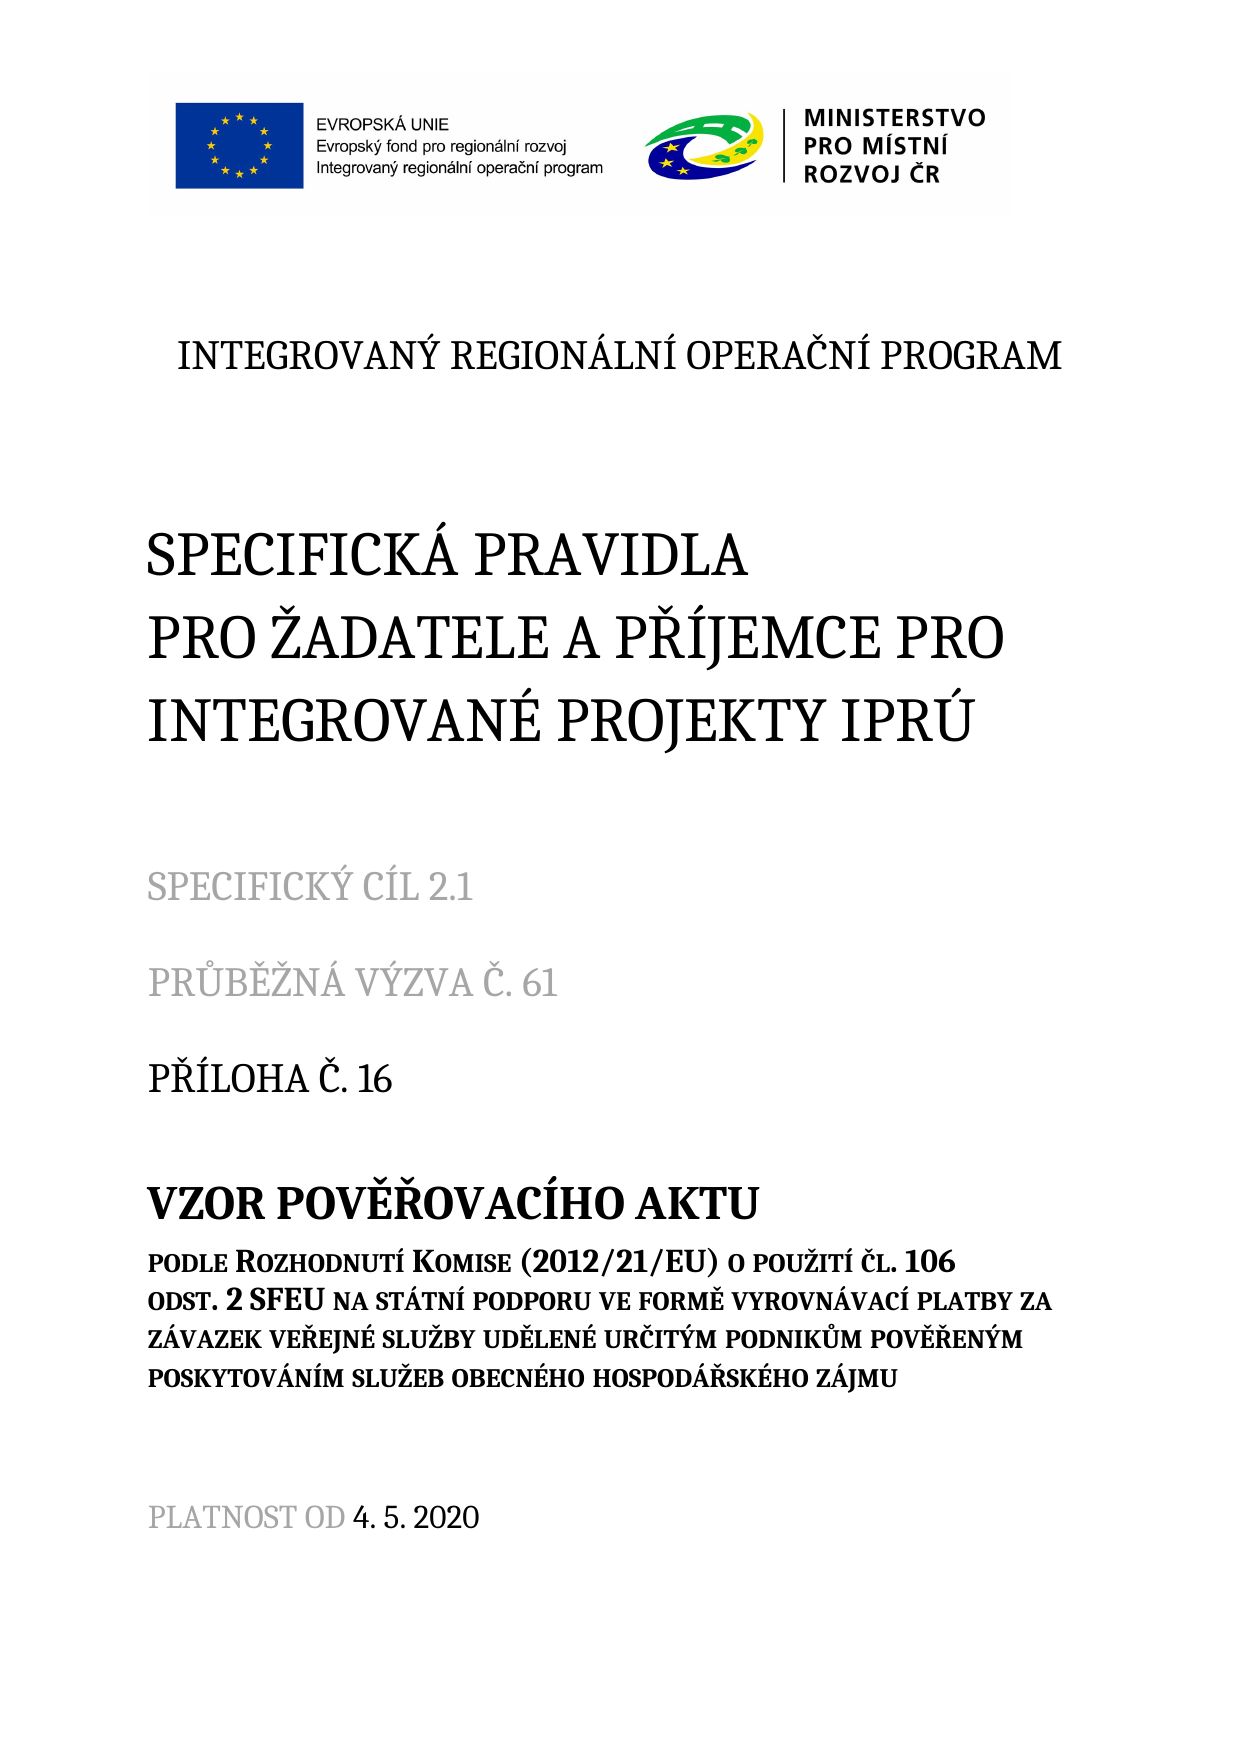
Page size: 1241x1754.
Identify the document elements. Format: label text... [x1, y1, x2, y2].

text Specifická PRAVIDLA [148, 519, 1093, 591]
text Vzor Pověřovacího aktu [148, 1176, 1093, 1231]
text INTEGROVANÝ REGIONÁLNÍ OPERAČNÍ PROGRAM [148, 332, 1093, 379]
text pLATNOST OD 4. 5. 2020 [148, 1499, 1093, 1537]
text Specifický cíl 2.1 [148, 863, 1093, 911]
text Průběžná výzva Č. 61 [148, 959, 1093, 1007]
text PRO ŽADATELE A PŘÍJEMCE pro integrované projekty IPRÚ [148, 602, 1093, 757]
text podle Rozhodnutí Komise (2012/21/EU) o použití čl. 106 odst. 2 SFEU na státní podporu ve formě vyrovnávací platby za závazek veřejné služby udělené určitým podnikům pověřeným poskytováním služeb obecného hospodářského zájmu [148, 1242, 1093, 1395]
picture [147, 73, 1013, 217]
text PŘÍLOHA Č. 16 [148, 1055, 1093, 1103]
